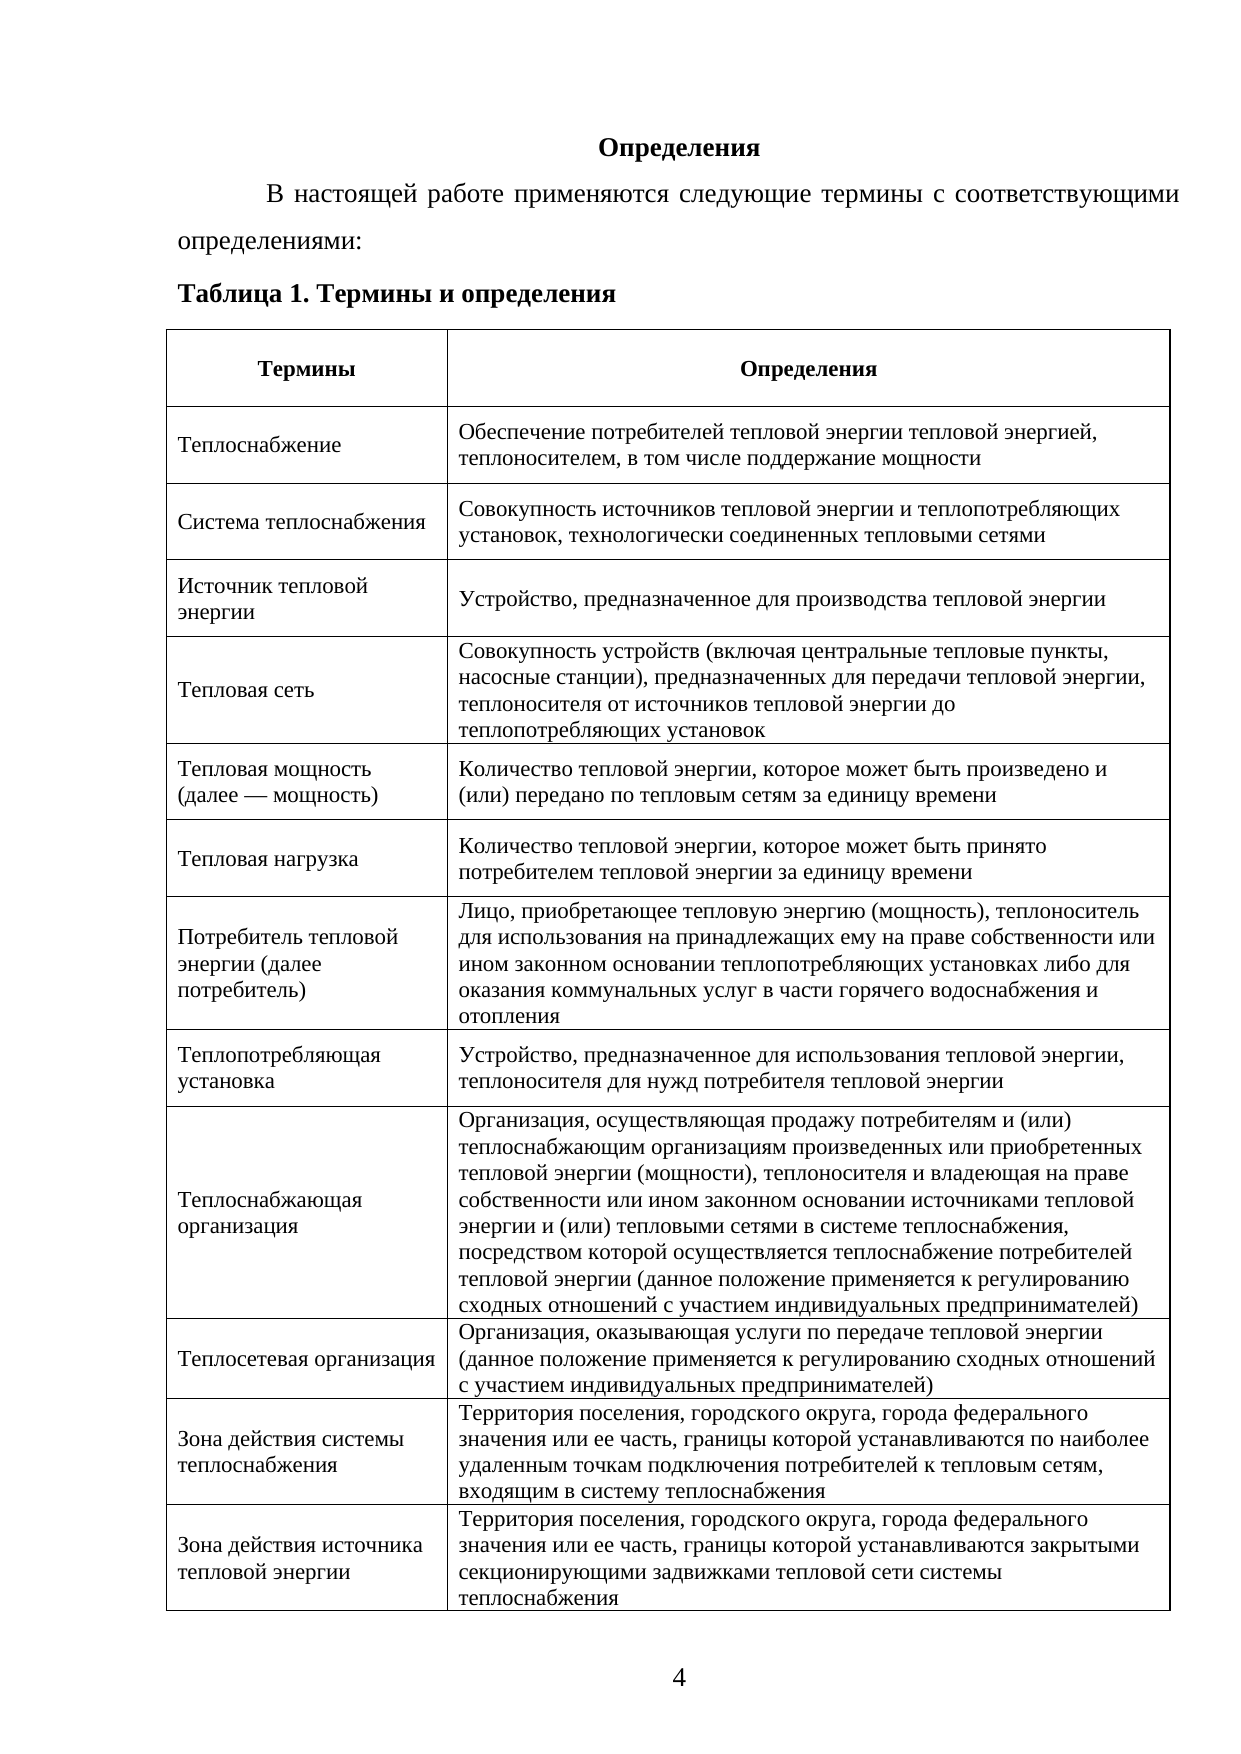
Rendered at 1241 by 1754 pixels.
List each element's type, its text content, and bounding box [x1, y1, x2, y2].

table_cell Организация, оказывающая услуги по передаче тепловой энергии (данное положение применяется к регулированию сходных отношений с участием индивидуальных предпринимателей) [448, 1319, 1169, 1397]
table_cell Система теплоснабжения [167, 484, 447, 559]
table_cell Территория поселения, городского округа, города федерального значения или ее часть, границы которой устанавливаются по наиболее удаленным точкам подключения потребителей к тепловым сетям, входящим в систему теплоснабжения [448, 1399, 1169, 1504]
text Таблица 1. Термины и определения [177, 277, 1181, 308]
table_cell Устройство, предназначенное для использования тепловой энергии, теплоносителя для нужд потребителя тепловой энергии [448, 1030, 1169, 1106]
table_header Термины [167, 330, 447, 406]
table_cell Источник тепловой энергии [167, 560, 447, 636]
table_cell Совокупность источников тепловой энергии и теплопотребляющих установок, технологически соединенных тепловыми сетями [448, 484, 1169, 559]
table_cell Теплоснабжающая организация [167, 1107, 447, 1317]
table_header Определения [448, 330, 1169, 406]
table_cell Количество тепловой энергии, которое может быть принято потребителем тепловой энергии за единицу времени [448, 820, 1169, 896]
table_cell Теплопотребляющая установка [167, 1030, 447, 1106]
table_cell Лицо, приобретающее тепловую энергию (мощность), теплоноситель для использования на принадлежащих ему на праве собственности или ином законном основании теплопотребляющих установках либо для оказания коммунальных услуг в части горячего водоснабжения и отопления [448, 897, 1169, 1029]
table_cell Зона действия источника тепловой энергии [167, 1505, 447, 1610]
table_cell Тепловая мощность (далее — мощность) [167, 744, 447, 819]
table_cell Тепловая сеть [167, 637, 447, 742]
text Определения [177, 131, 1181, 162]
table_cell Тепловая нагрузка [167, 820, 447, 896]
text В настоящей работе применяются следующие термины с соответствующими определениями: [177, 177, 1181, 255]
table_cell Обеспечение потребителей тепловой энергии тепловой энергией, теплоносителем, в том числе поддержание мощности [448, 407, 1169, 482]
table_cell Территория поселения, городского округа, города федерального значения или ее часть, границы которой устанавливаются закрытыми секционирующими задвижками тепловой сети системы теплоснабжения [448, 1505, 1169, 1610]
table_cell Совокупность устройств (включая центральные тепловые пункты, насосные станции), предназначенных для передачи тепловой энергии, теплоносителя от источников тепловой энергии до теплопотребляющих установок [448, 637, 1169, 742]
table_cell Теплоснабжение [167, 407, 447, 482]
table_cell Организация, осуществляющая продажу потребителям и (или) теплоснабжающим организациям произведенных или приобретенных тепловой энергии (мощности), теплоносителя и владеющая на праве собственности или ином законном основании источниками тепловой энергии и (или) тепловыми сетями в системе теплоснабжения, посредством которой осуществляется теплоснабжение потребителей тепловой энергии (данное положение применяется к регулированию сходных отношений с участием индивидуальных предпринимателей) [448, 1107, 1169, 1317]
table_cell Количество тепловой энергии, которое может быть произведено и (или) передано по тепловым сетям за единицу времени [448, 744, 1169, 819]
table_cell Потребитель тепловой энергии (далее потребитель) [167, 897, 447, 1029]
table_cell Устройство, предназначенное для производства тепловой энергии [448, 560, 1169, 636]
table_cell Зона действия системы теплоснабжения [167, 1399, 447, 1504]
table_cell Теплосетевая организация [167, 1319, 447, 1397]
